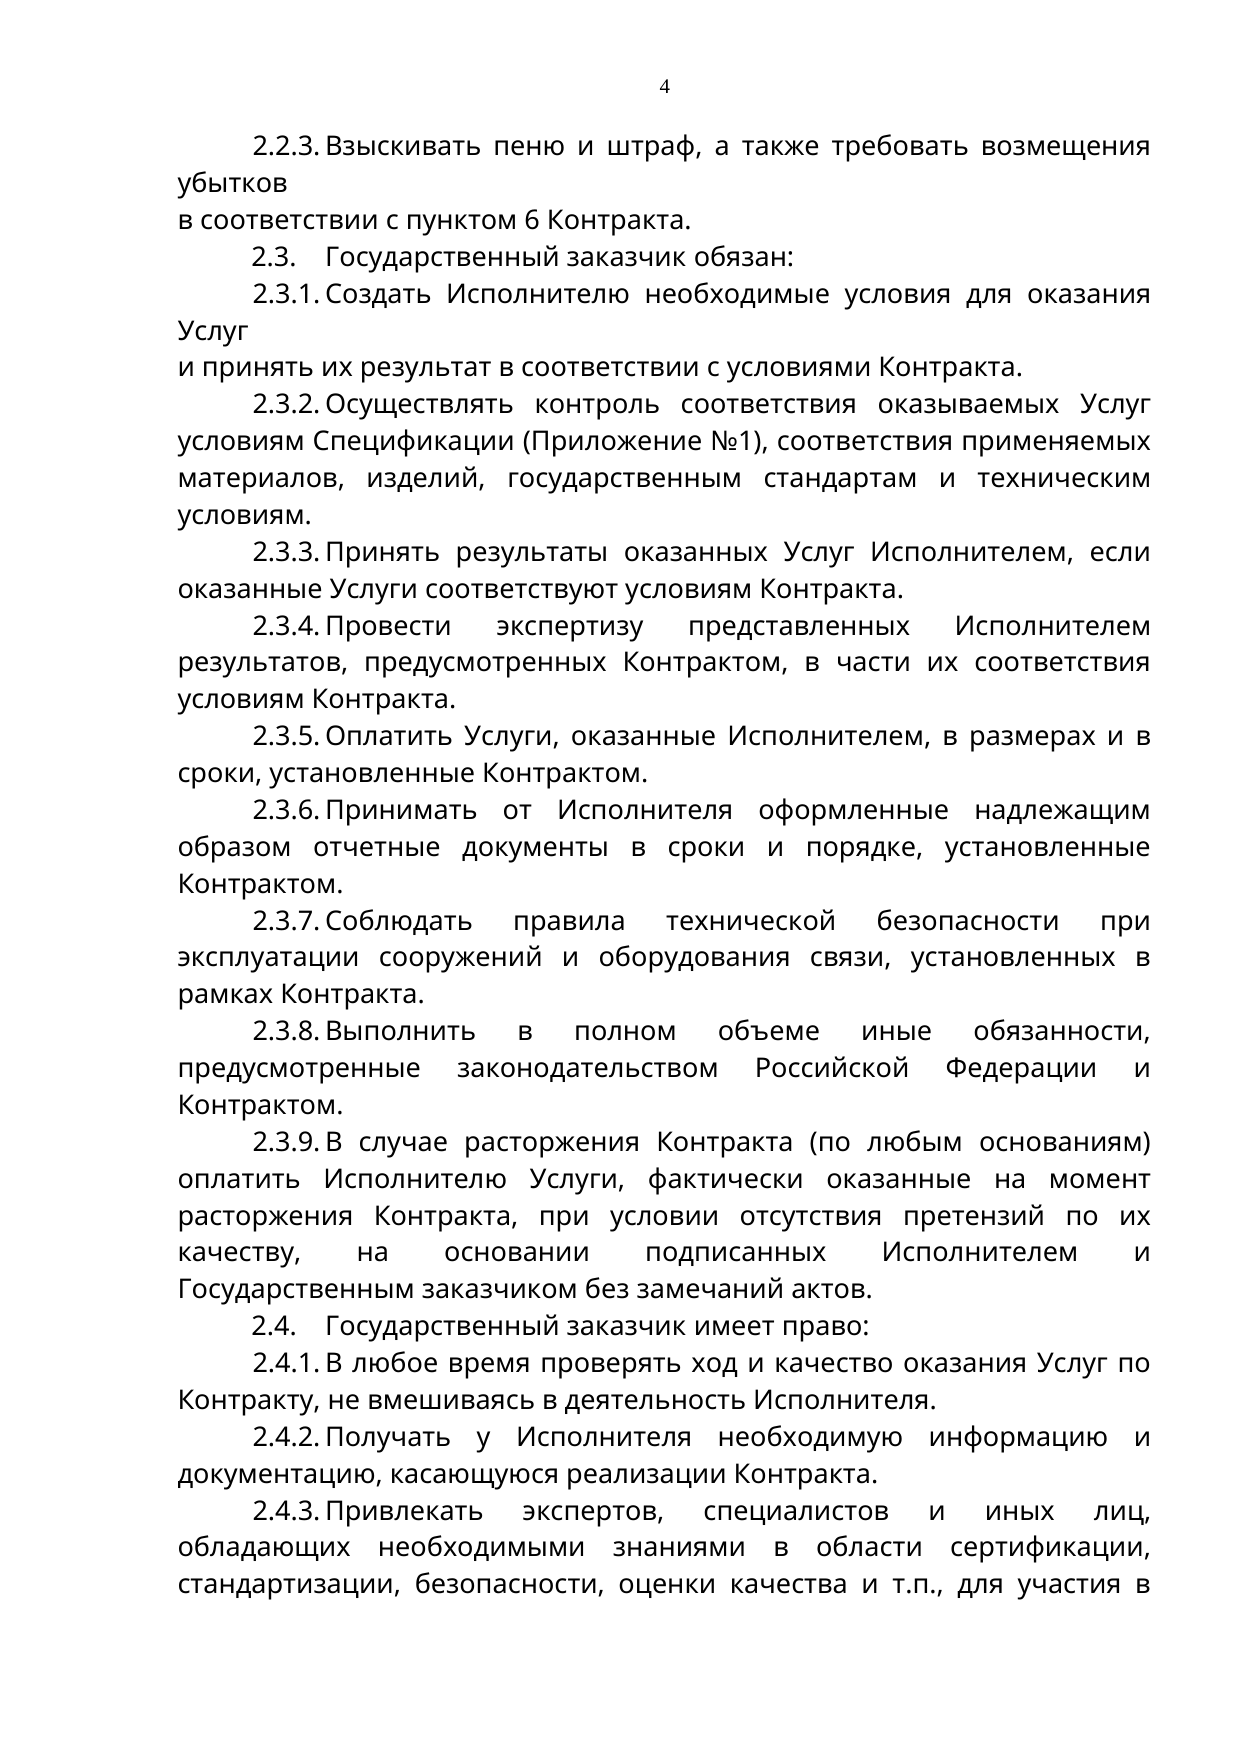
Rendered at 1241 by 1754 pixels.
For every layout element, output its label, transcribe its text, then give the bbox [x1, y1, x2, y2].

list Получать у Исполнителя необходимую информацию и документацию, касающуюся реализации Контракта. [177, 1417, 1152, 1491]
list Принять результаты оказанных Услуг Исполнителем, если оказанные Услуги соответствуют условиям Контракта. [177, 532, 1152, 606]
list Создать Исполнителю необходимые условия для оказания Услуг и принять их результат в соответствии с условиями Контракта. [177, 274, 1152, 385]
list Государственный заказчик обязан: [177, 237, 1152, 274]
list Осуществлять контроль соответствия оказываемых Услуг условиям Спецификации (Приложение №1), соответствия применяемых материалов, изделий, государственным стандартам и техническим условиям. [177, 385, 1152, 532]
list Оплатить Услуги, оказанные Исполнителем, в размерах и в сроки, установленные Контрактом. [177, 717, 1152, 790]
list В случае расторжения Контракта (по любым основаниям) оплатить Исполнителю Услуги, фактически оказанные на момент расторжения Контракта, при условии отсутствия претензий по их качеству, на основании подписанных Исполнителем и Государственным заказчиком без замечаний актов. [177, 1122, 1152, 1307]
list В любое время проверять ход и качество оказания Услуг по Контракту, не вмешиваясь в деятельность Исполнителя. [177, 1343, 1152, 1417]
list Государственный заказчик имеет право: [177, 1307, 1152, 1343]
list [177, 1491, 1152, 1602]
list Соблюдать правила технической безопасности при эксплуатации сооружений и оборудования связи, установленных в рамках Контракта. [177, 901, 1152, 1012]
list Выполнить в полном объеме иные обязанности, предусмотренные законодательством Российской Федерации и Контрактом. [177, 1012, 1152, 1122]
list Провести экспертизу представленных Исполнителем результатов, предусмотренных Контрактом, в части их соответствия условиям Контракта. [177, 606, 1152, 717]
list Принимать от Исполнителя оформленные надлежащим образом отчетные документы в сроки и порядке, установленные Контрактом. [177, 790, 1152, 901]
list Взыскивать пеню и штраф, а также требовать возмещения убытков в соответствии с пунктом 6 Контракта. [177, 127, 1152, 237]
